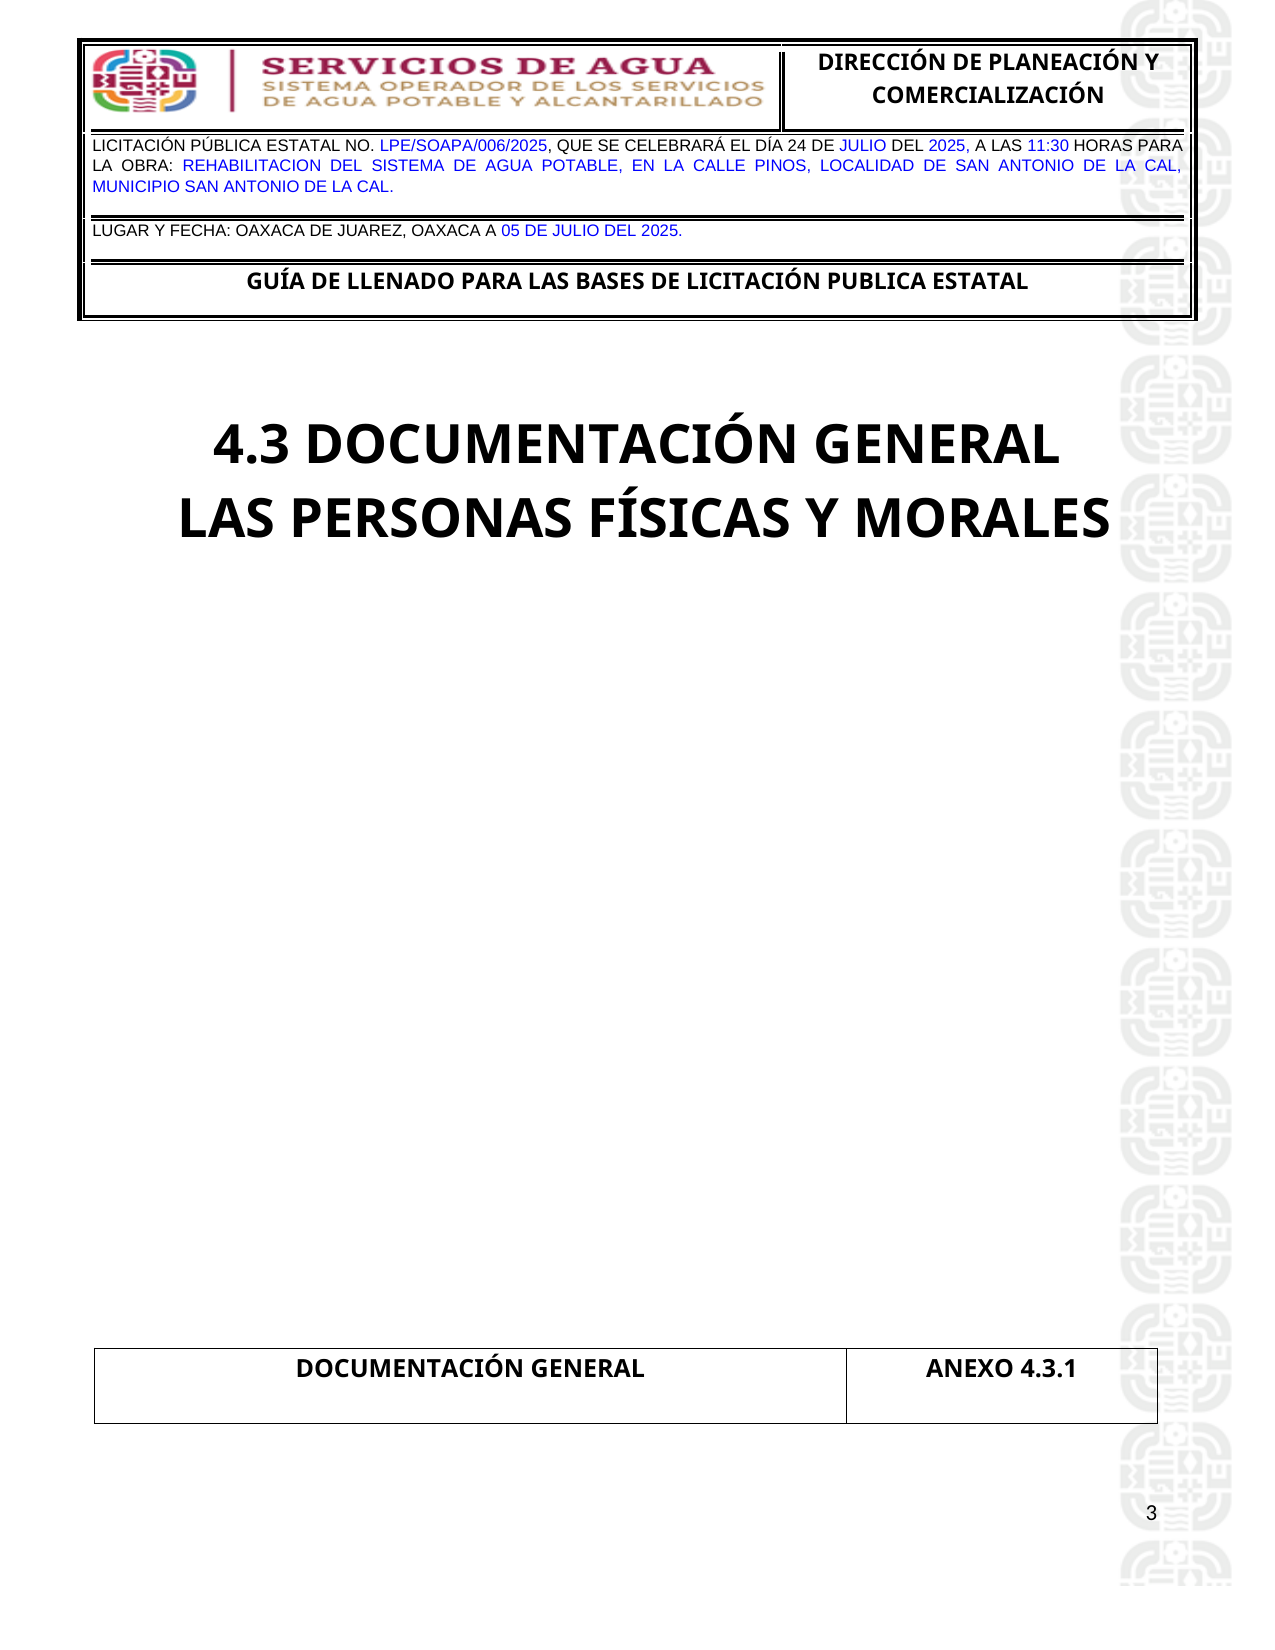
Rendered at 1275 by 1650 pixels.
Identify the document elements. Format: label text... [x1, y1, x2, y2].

picture [1105, 0, 1235, 1586]
table_header DOCUMENTACIÓN GENERAL [95, 1349, 846, 1423]
picture [1106, 56, 1114, 67]
text LAS PERSONAS FÍSICAS Y MORALES [118, 479, 1157, 553]
picture [1105, 42, 1194, 320]
picture [88, 46, 773, 123]
text 4.3 DOCUMENTACIÓN GENERAL [118, 377, 1157, 479]
table_header ANEXO 4.3.1 [847, 1349, 1157, 1423]
